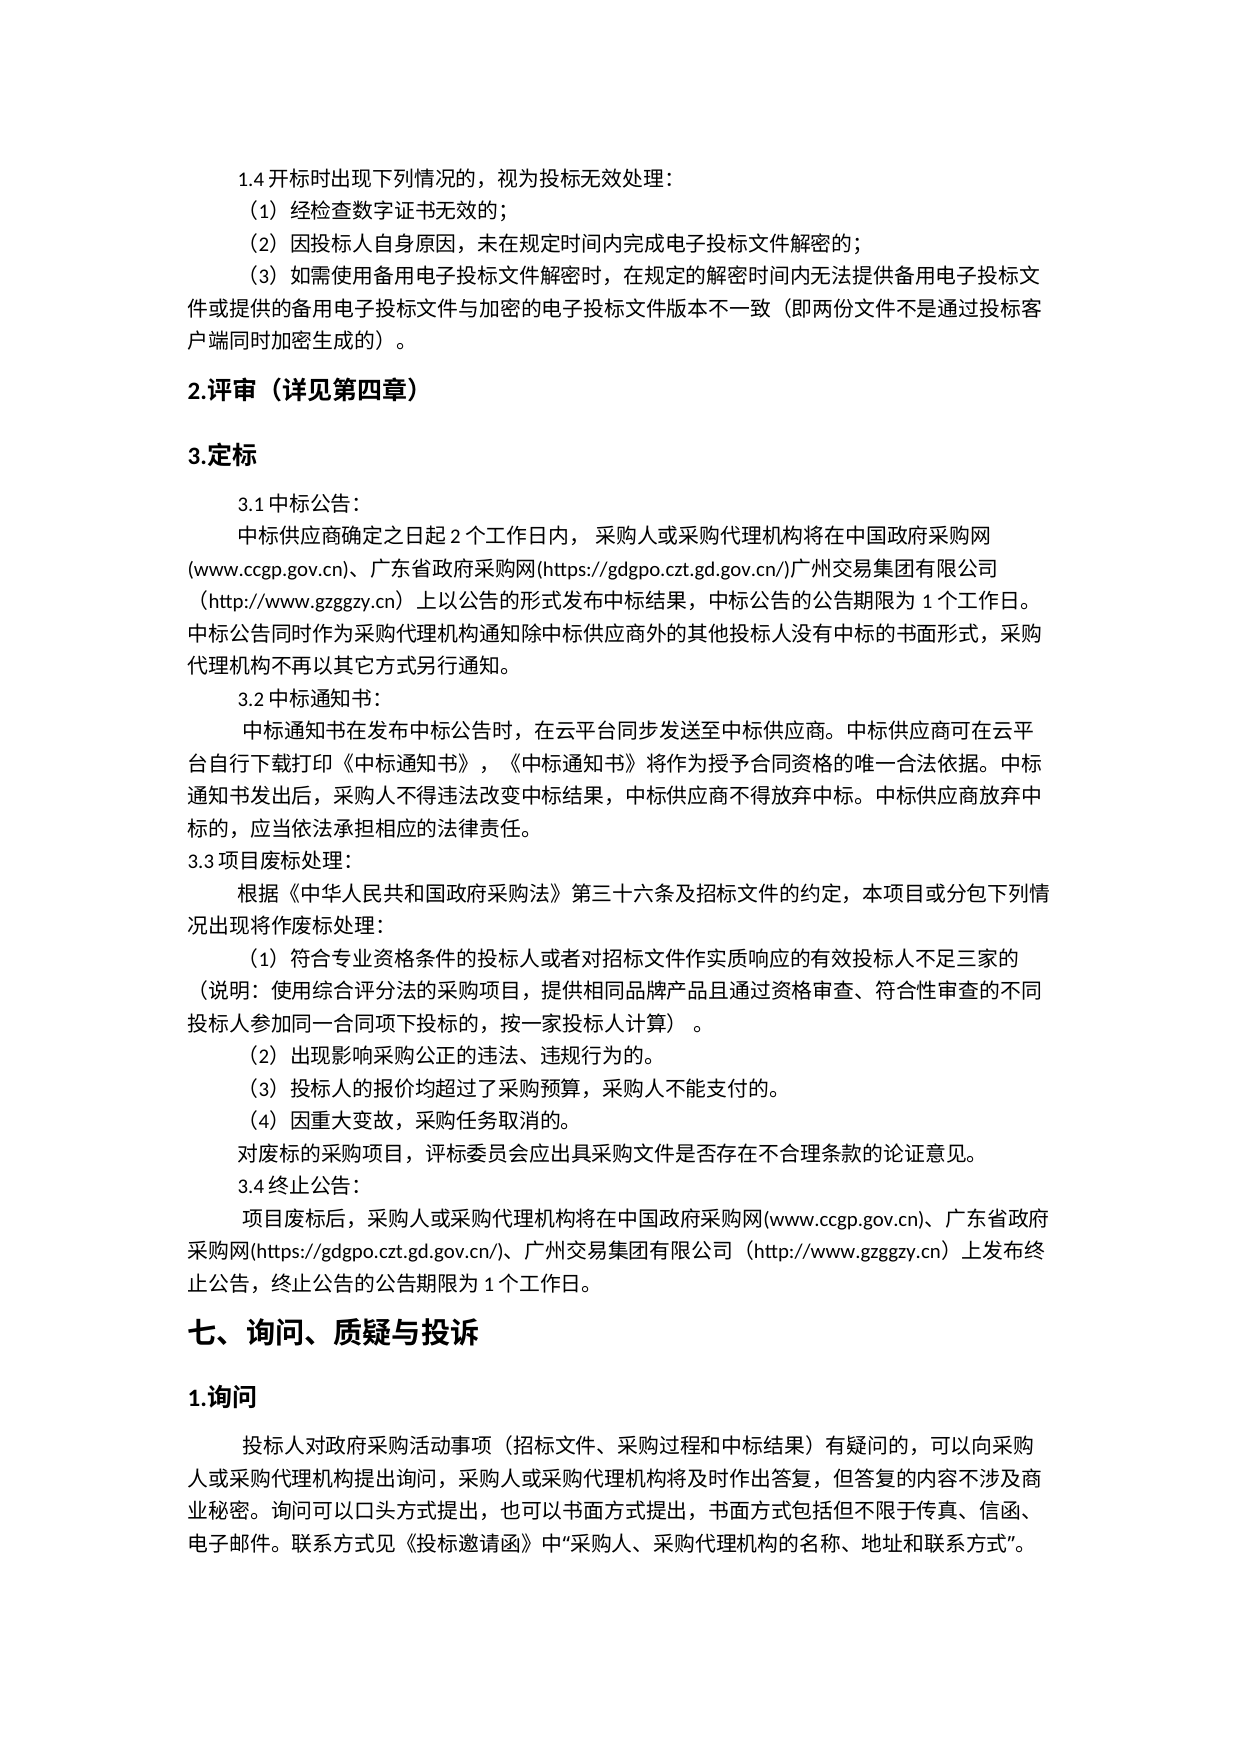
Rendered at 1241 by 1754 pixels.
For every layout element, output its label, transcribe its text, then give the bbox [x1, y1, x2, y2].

text 中标供应商确定之日起2个工作日内， 采购人或采购代理机构将在中国政府采购网(www.ccgp.gov.cn)、广东省政府采购网(https://gdgpo.czt.gd.gov.cn/)广州交易集团有限公司（http://www.gzggzy.cn）上以公告的形式发布中标结果，中标公告的公告期限为 1 个工作日。中标公告同时作为采购代理机构通知除中标供应商外的其他投标人没有中标的书面形式，采购代理机构不再以其它方式另行通知。 [187, 519, 1053, 682]
text 3.2中标通知书： [187, 682, 1053, 714]
text （1）符合专业资格条件的投标人或者对招标文件作实质响应的有效投标人不足三家的（说明：使用综合评分法的采购项目，提供相同品牌产品且通过资格审查、符合性审查的不同投标人参加同一合同项下投标的，按一家投标人计算） 。 [187, 942, 1053, 1039]
text 3.1中标公告： [187, 487, 1053, 519]
text 1.4开标时出现下列情况的，视为投标无效处理： [187, 162, 1053, 194]
text （2）因投标人自身原因，未在规定时间内完成电子投标文件解密的； [187, 227, 1053, 259]
text （3）如需使用备用电子投标文件解密时，在规定的解密时间内无法提供备用电子投标文件或提供的备用电子投标文件与加密的电子投标文件版本不一致（即两份文件不是通过投标客户端同时加密生成的）。 [187, 259, 1053, 357]
text （1）经检查数字证书无效的； [187, 194, 1053, 227]
text 对废标的采购项目，评标委员会应出具采购文件是否存在不合理条款的论证意见。 [187, 1137, 1053, 1169]
text 3.4终止公告： [187, 1169, 1053, 1202]
text （3）投标人的报价均超过了采购预算，采购人不能支付的。 [187, 1072, 1053, 1104]
text （4）因重大变故，采购任务取消的。 [187, 1104, 1053, 1137]
text 3.定标 [187, 422, 1053, 487]
text 根据《中华人民共和国政府采购法》第三十六条及招标文件的约定，本项目或分包下列情况出现将作废标处理： [187, 877, 1053, 942]
text 1.询问 [187, 1364, 1053, 1429]
text 中标通知书在发布中标公告时，在云平台同步发送至中标供应商。中标供应商可在云平台自行下载打印《中标通知书》，《中标通知书》将作为授予合同资格的唯一合法依据。中标通知书发出后，采购人不得违法改变中标结果，中标供应商不得放弃中标。中标供应商放弃中标的，应当依法承担相应的法律责任。 [187, 714, 1053, 844]
text （2）出现影响采购公正的违法、违规行为的。 [187, 1039, 1053, 1072]
text 3.3项目废标处理： [187, 844, 1053, 877]
text 项目废标后，采购人或采购代理机构将在中国政府采购网(www.ccgp.gov.cn)、广东省政府采购网(https://gdgpo.czt.gd.gov.cn/)、广州交易集团有限公司（http://www.gzggzy.cn）上发布终止公告，终止公告的公告期限为1个工作日。 [187, 1202, 1053, 1299]
text 投标人对政府采购活动事项（招标文件、采购过程和中标结果）有疑问的，可以向采购人或采购代理机构提出询问，采购人或采购代理机构将及时作出答复，但答复的内容不涉及商业秘密。询问可以口头方式提出，也可以书面方式提出，书面方式包括但不限于传真、信函、电子邮件。联系方式见《投标邀请函》中“采购人、采购代理机构的名称、地址和联系方式”。 [187, 1429, 1053, 1559]
text 七、询问、质疑与投诉 [187, 1299, 1053, 1364]
text 2.评审（详见第四章） [187, 357, 1053, 422]
